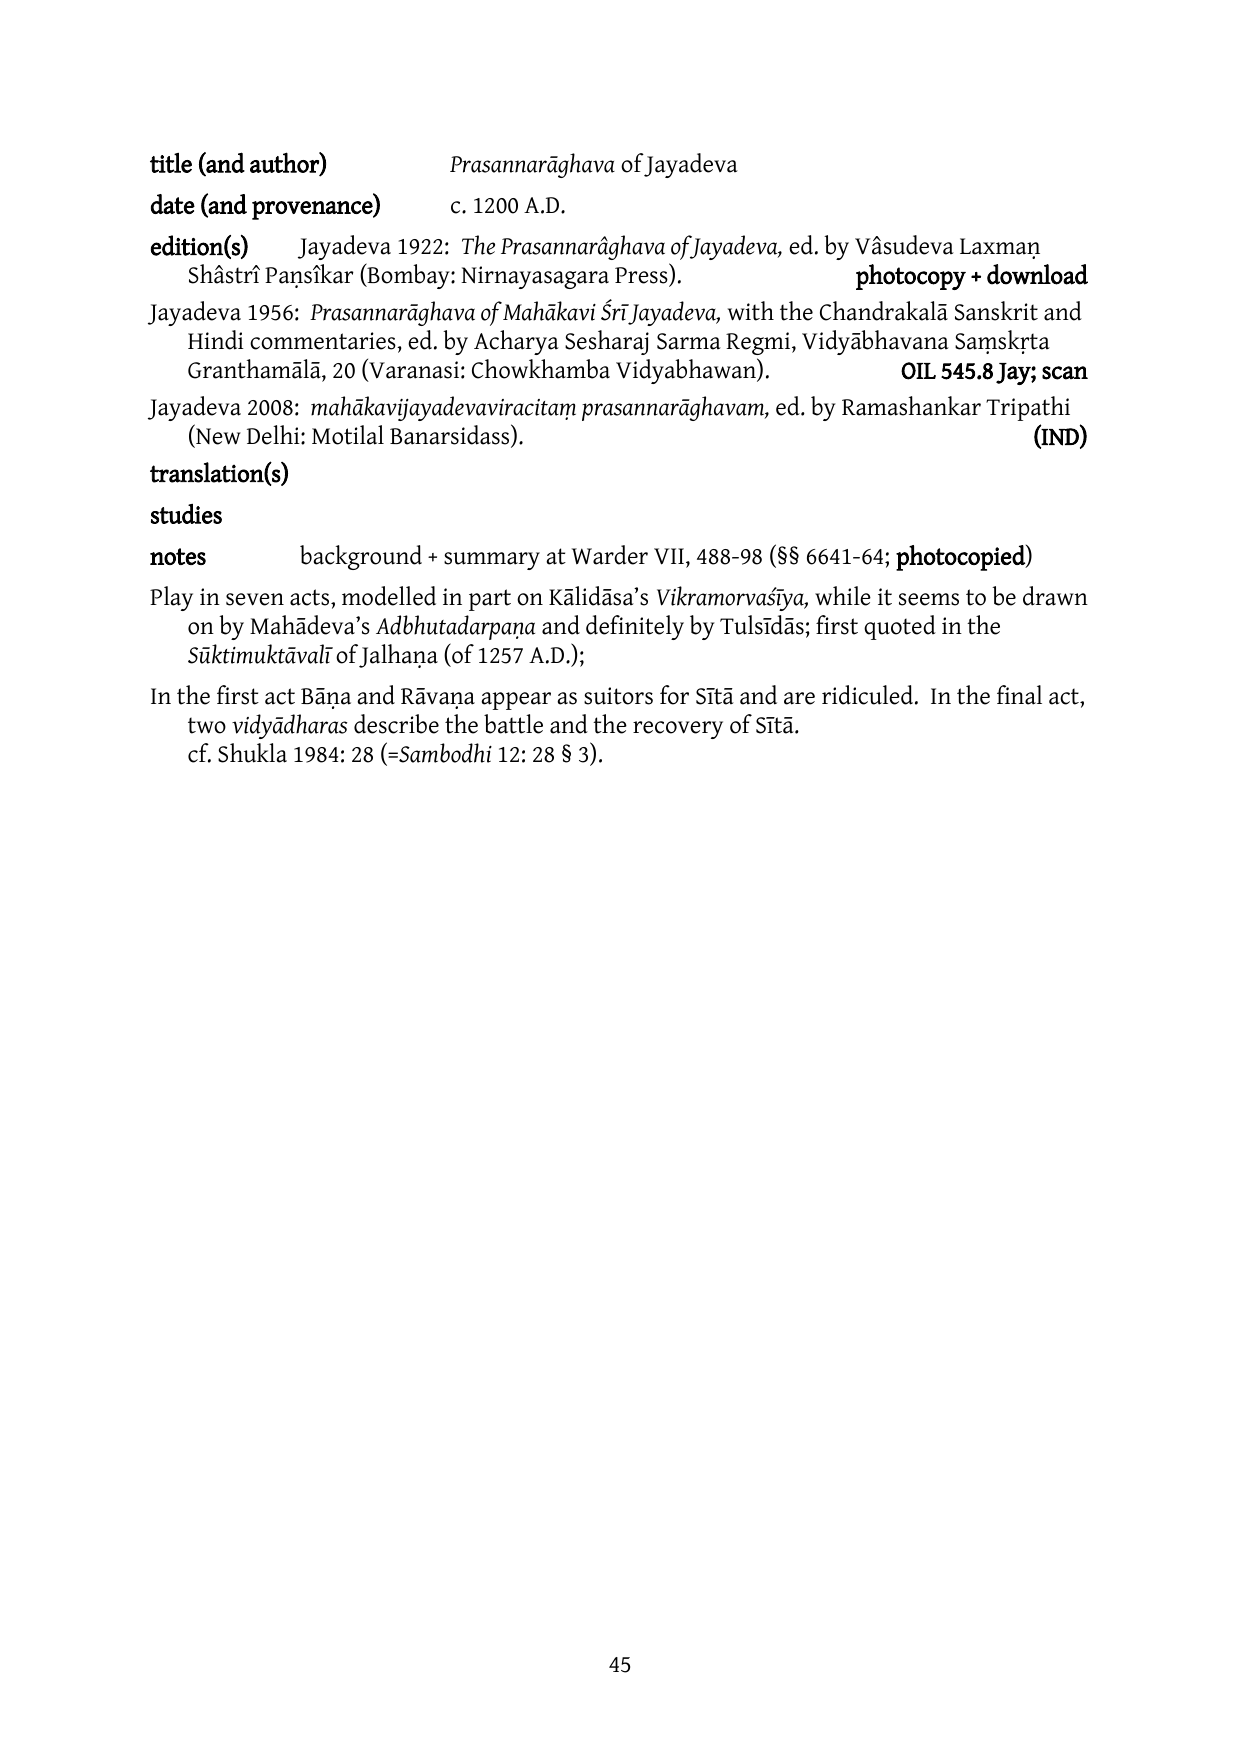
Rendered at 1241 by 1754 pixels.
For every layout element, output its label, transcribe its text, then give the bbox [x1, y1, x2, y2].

text translation(s) [150, 460, 1090, 488]
text notes background + summary at Warder VII, 488-98 (§§ 6641-64; photocopied) [150, 542, 1090, 571]
text Jayadeva 1956: Prasannarāghava of Mahākavi Śrī Jayadeva, with the Chandrakalā Sanskrit and Hindi commentaries, ed. by Acharya Sesharaj Sarma Regmi, Vidyābhavana Saṃskṛta Granthamālā, 20 (Varanasi: Chowkhamba Vidyabhawan). OIL 545.8 Jay; scan [150, 299, 1090, 385]
text title (and author) Prasannarāghava of Jayadeva [150, 150, 1090, 179]
text studies [150, 501, 1090, 530]
text In the first act Bāṇa and Rāvaṇa appear as suitors for Sītā and are ridiculed. In the final act, two vidyādharas describe the battle and the recovery of Sītā. cf. Shukla 1984: 28 (=Sambodhi 12: 28 § 3). [150, 683, 1090, 769]
text date (and provenance) c. 1200 A.D. [150, 191, 1090, 220]
text Play in seven acts, modelled in part on Kālidāsa’s Vikramorvaśīya, while it seems to be drawn on by Mahādeva’s Adbhutadarpaṇa and definitely by Tulsīdās; first quoted in the Sūktimuktāvalī of Jalhaṇa (of 1257 A.D.); [150, 584, 1090, 670]
text Jayadeva 2008: mahākavijayadevaviracitaṃ prasannarāghavam, ed. by Ramashankar Tripathi (New Delhi: Motilal Banarsidass). (IND) [150, 394, 1090, 451]
text edition(s) Jayadeva 1922: The Prasannarâghava of Jayadeva, ed. by Vâsudeva Laxmaṇ Shâstrî Paṇsîkar (Bombay: Nirnayasagara Press). photocopy + download [150, 233, 1090, 290]
